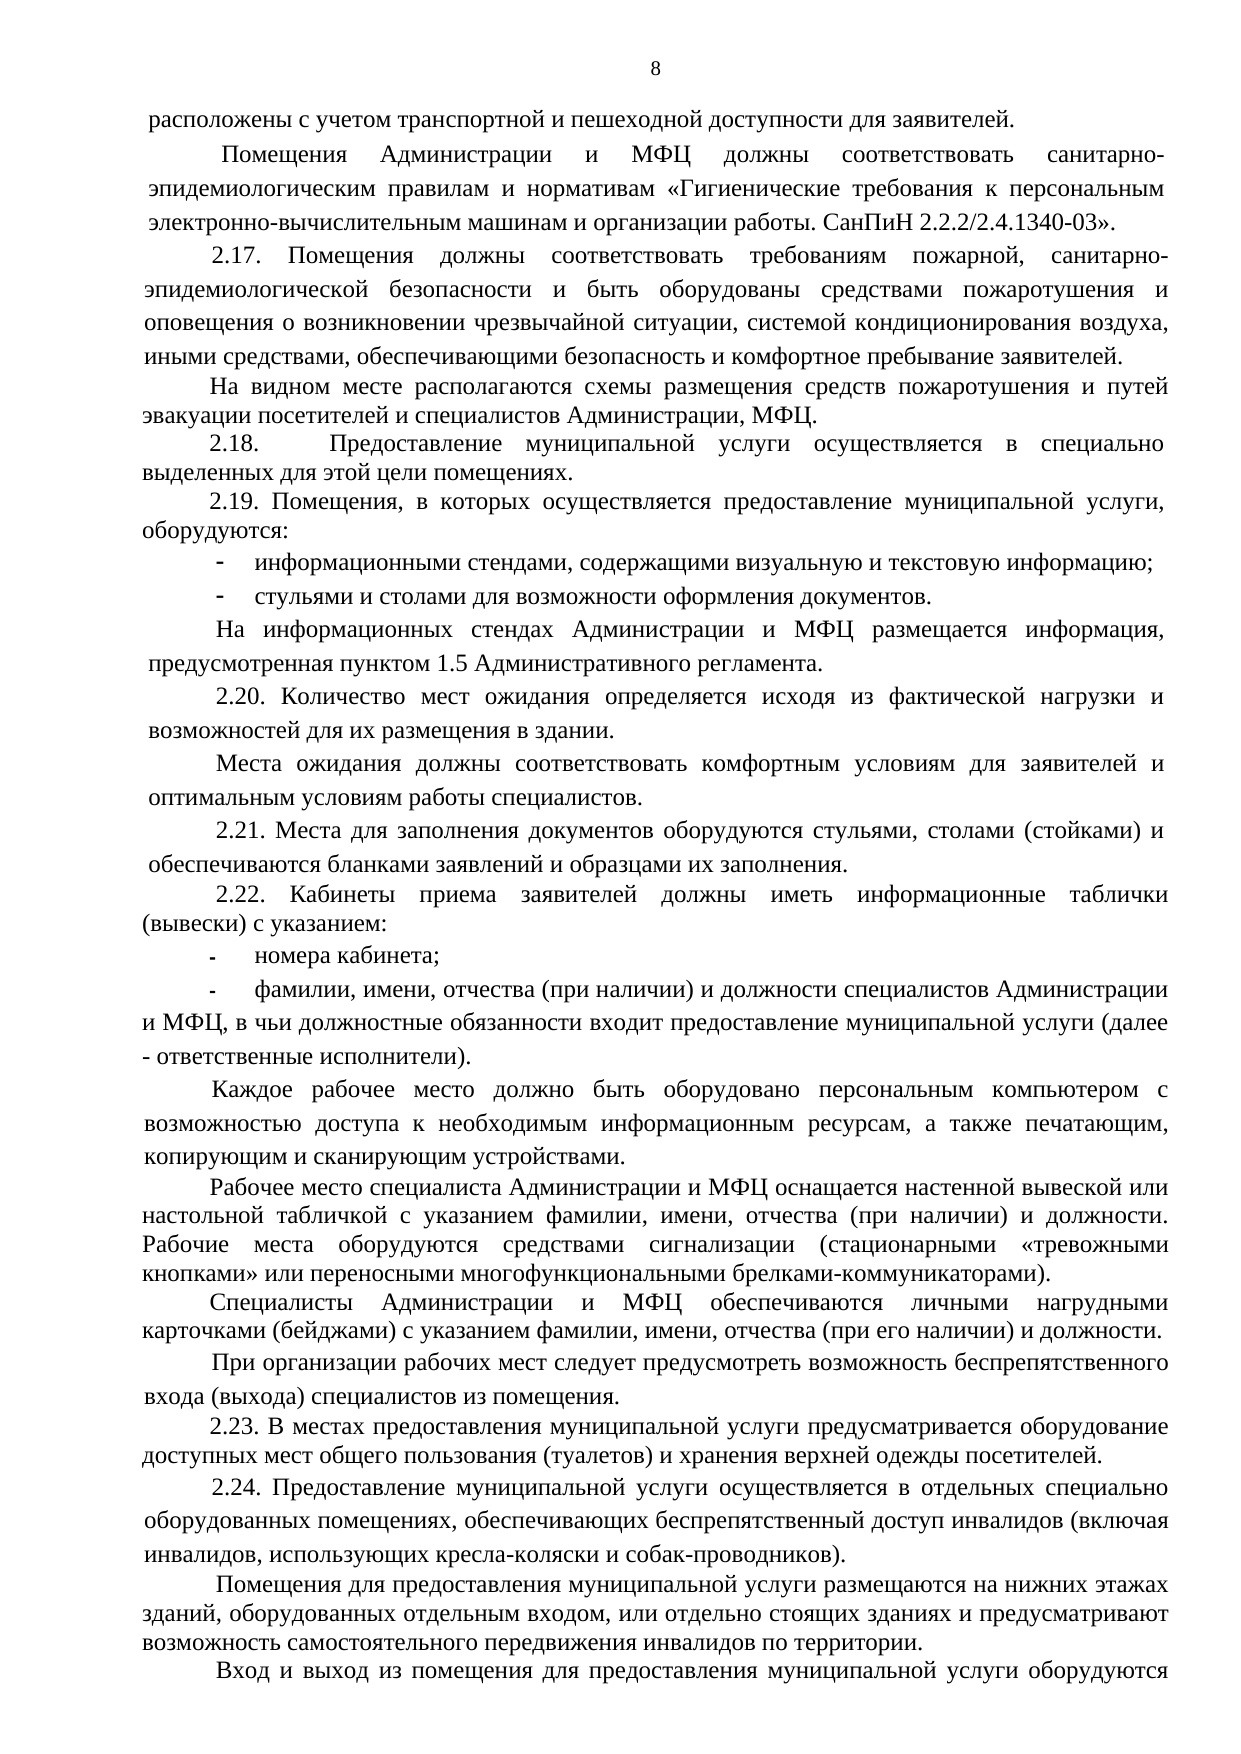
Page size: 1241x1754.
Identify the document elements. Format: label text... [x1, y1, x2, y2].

text 2.19. Помещения, в которых осуществляется предоставление муниципальной услуги, оборудуются: [142, 486, 1165, 543]
list фамилии, имени, отчества (при наличии) и должности специалистов Администрации и МФЦ, в чьи должностные обязанности входит предоставление муниципальной услуги (далее - ответственные исполнители). [142, 970, 1169, 1071]
text 2.23. В местах предоставления муниципальной услуги предусматривается оборудование доступных мест общего пользования (туалетов) и хранения верхней одежды посетителей. [142, 1411, 1169, 1469]
text 2.17. Помещения должны соответствовать требованиям пожарной, санитарно-эпидемиологической безопасности и быть оборудованы средствами пожаротушения и оповещения о возникновении чрезвычайной ситуации, системой кондиционирования воздуха, иными средствами, обеспечивающими безопасность и комфортное пребывание заявителей. [144, 237, 1169, 371]
text На информационных стендах Администрации и МФЦ размещается информация, предусмотренная пунктом 1.5 Административного регламента. [148, 611, 1165, 678]
text На видном месте располагаются схемы размещения средств пожаротушения и путей эвакуации посетителей и специалистов Администрации, МФЦ. [142, 371, 1169, 428]
list номера кабинета; [142, 937, 1169, 970]
text Рабочее место специалиста Администрации и МФЦ оснащается настенной вывеской или настольной табличкой с указанием фамилии, имени, отчества (при наличии) и должности. Рабочие места оборудуются средствами сигнализации (стационарными «тревожными кнопками» или переносными многофункциональными брелками-коммуникаторами). [142, 1172, 1169, 1287]
text 2.24. Предоставление муниципальной услуги осуществляется в отдельных специально оборудованных помещениях, обеспечивающих беспрепятственный доступ инвалидов (включая инвалидов, использующих кресла-коляски и собак-проводников). [144, 1469, 1169, 1569]
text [148, 100, 1165, 135]
text Помещения для предоставления муниципальной услуги размещаются на нижних этажах зданий, оборудованных отдельным входом, или отдельно стоящих зданиях и предусматривают возможность самостоятельного передвижения инвалидов по территории. [142, 1569, 1169, 1656]
text 2.18. Предоставление муниципальной услуги осуществляется в специально выделенных для этой цели помещениях. [142, 428, 1165, 486]
text 2.21. Места для заполнения документов оборудуются стульями, столами (стойками) и обеспечиваются бланками заявлений и образцами их заполнения. [148, 812, 1165, 879]
text Каждое рабочее место должно быть оборудовано персональным компьютером с возможностью доступа к необходимым информационным ресурсам, а также печатающим, копирующим и сканирующим устройствами. [144, 1071, 1169, 1172]
text 2.22. Кабинеты приема заявителей должны иметь информационные таблички (вывески) с указанием: [142, 879, 1169, 937]
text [142, 1656, 1169, 1684]
list информационными стендами, содержащими визуальную и текстовую информацию; [142, 543, 1165, 577]
text Места ожидания должны соответствовать комфортным условиям для заявителей и оптимальным условиям работы специалистов. [148, 745, 1165, 812]
text Специалисты Администрации и МФЦ обеспечиваются личными нагрудными карточками (бейджами) с указанием фамилии, имени, отчества (при его наличии) и должности. [142, 1287, 1169, 1344]
list стульями и столами для возможности оформления документов. [142, 577, 1169, 611]
text При организации рабочих мест следует предусмотреть возможность беспрепятственного входа (выхода) специалистов из помещения. [144, 1344, 1169, 1411]
text 2.20. Количество мест ожидания определяется исходя из фактической нагрузки и возможностей для их размещения в здании. [148, 678, 1165, 745]
text Помещения Администрации и МФЦ должны соответствовать санитарно-эпидемиологическим правилам и нормативам «Гигиенические требования к персональным электронно-вычислительным машинам и организации работы. СанПиН 2.2.2/2.4.1340-03». [148, 135, 1165, 237]
